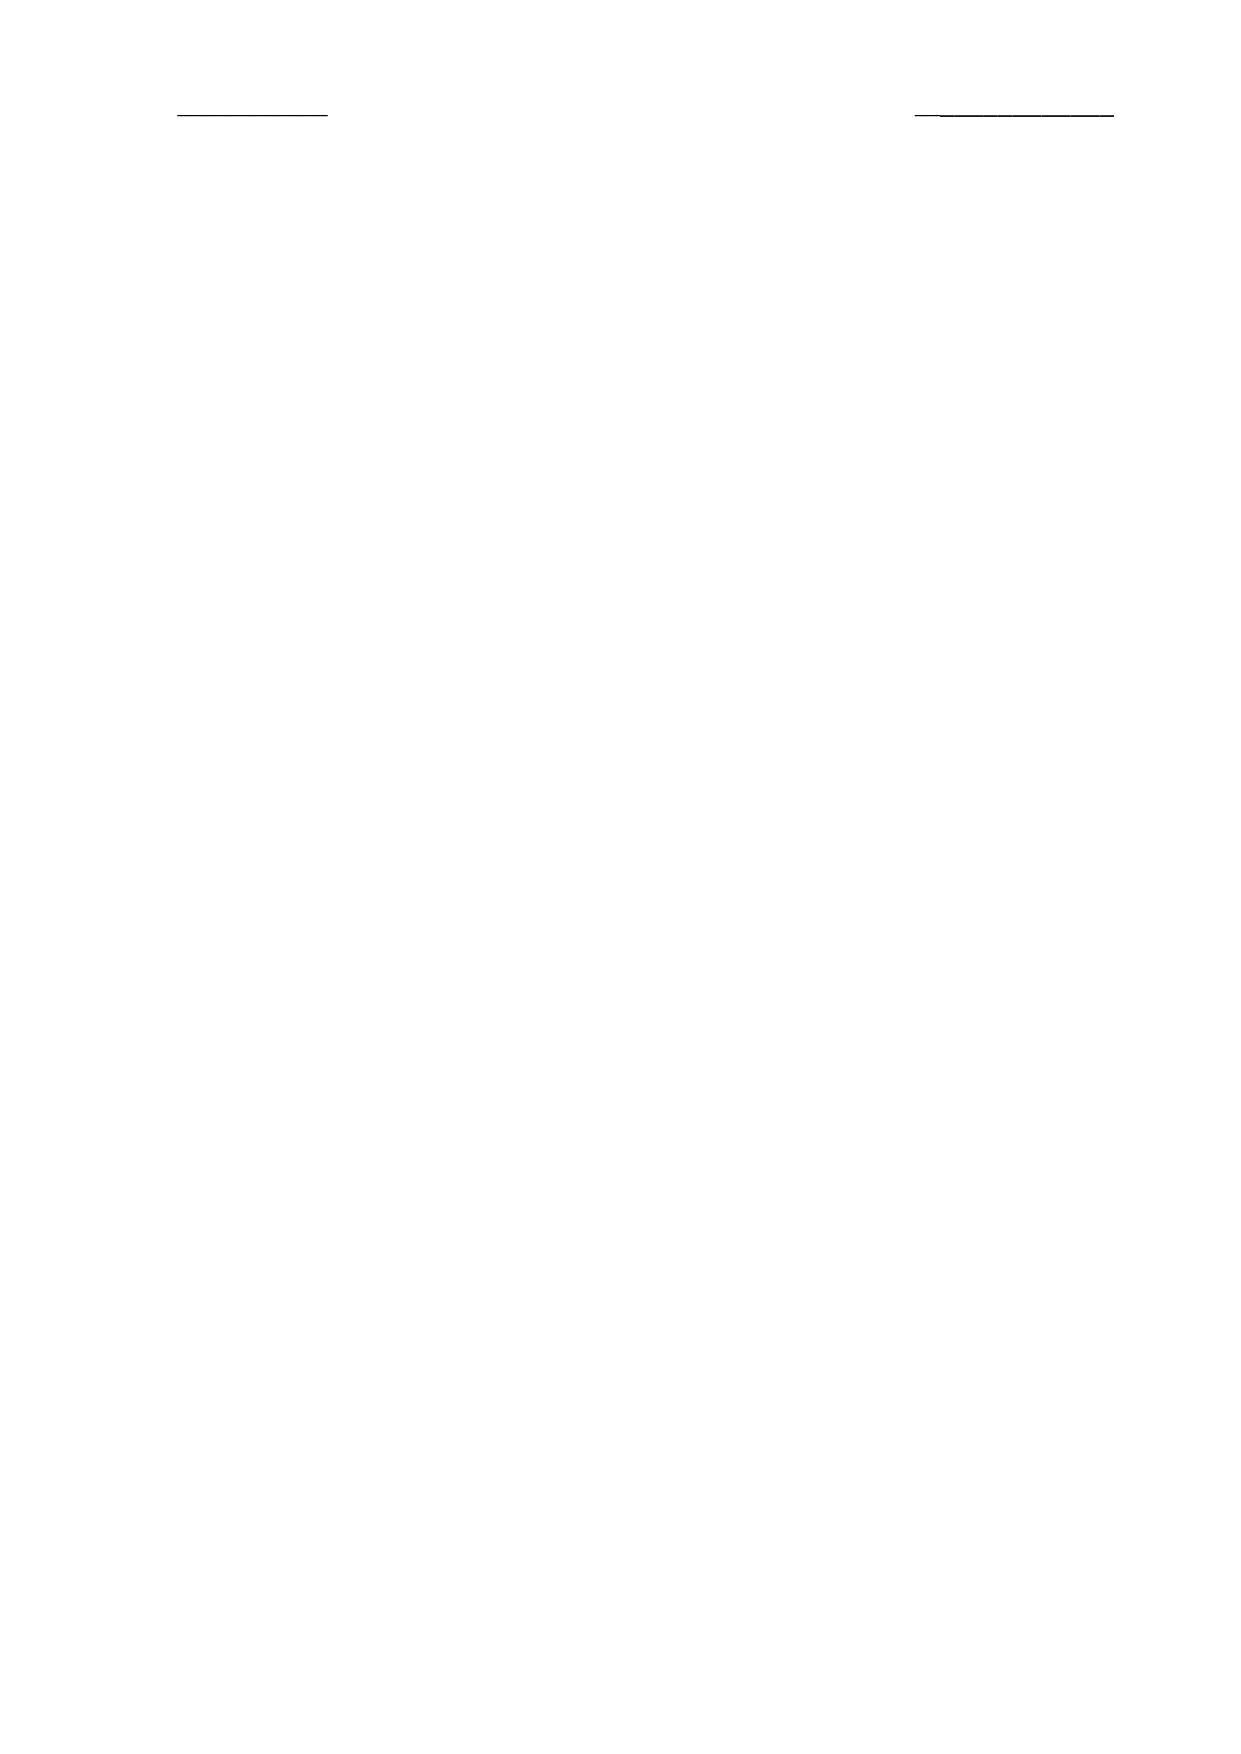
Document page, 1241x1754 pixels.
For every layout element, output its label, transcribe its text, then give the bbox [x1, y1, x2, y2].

text ____________ ______________ [177, 86, 1152, 121]
